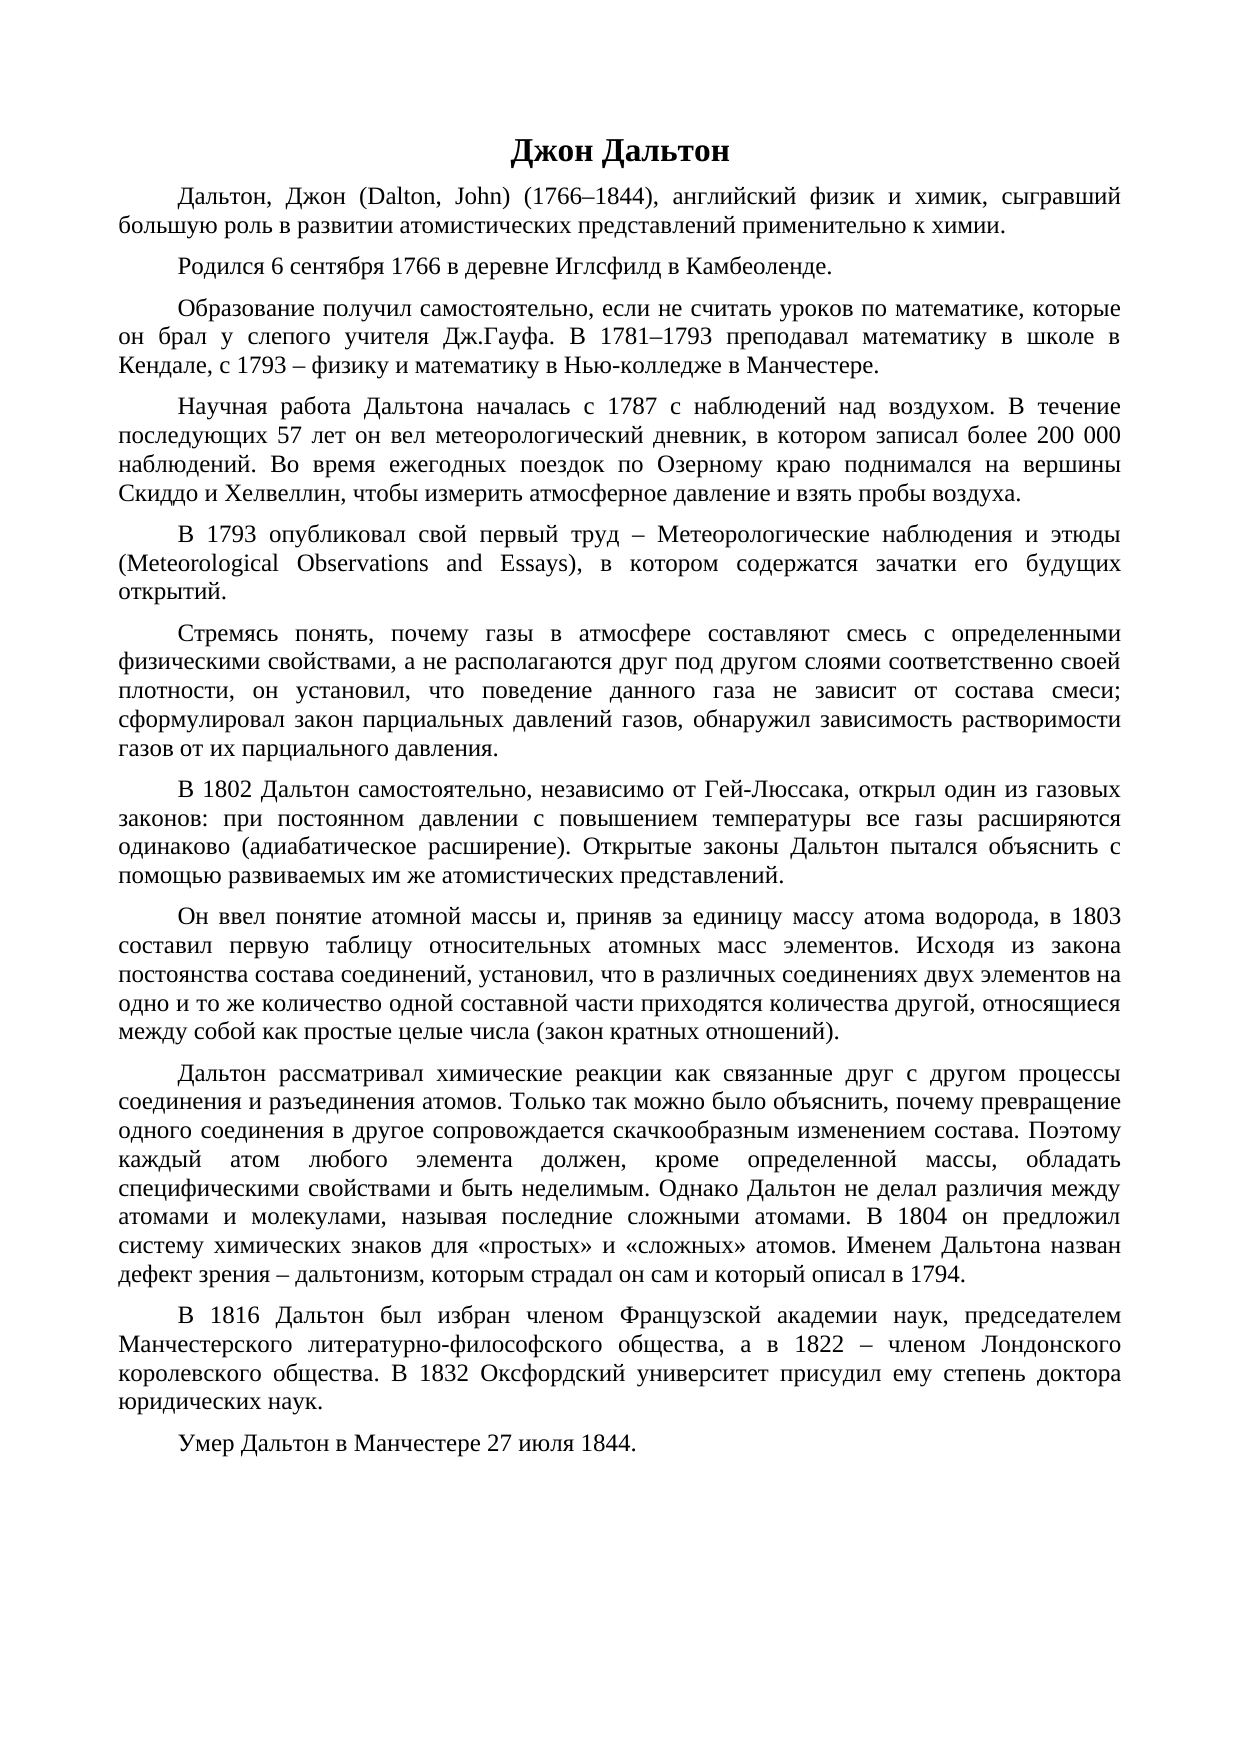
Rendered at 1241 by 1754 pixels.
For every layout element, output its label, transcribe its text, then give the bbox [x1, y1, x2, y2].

text Джон Дальтон [118, 131, 1122, 169]
text Дальтон рассматривал химические реакции как связанные друг с другом процессы соединения и разъединения атомов. Только так можно было объяснить, почему превращение одного соединения в другое сопровождается скачкообразным изменением состава. Поэтому каждый атом любого элемента должен, кроме определенной массы, обладать специфическими свойствами и быть неделимым. Однако Дальтон не делал различия между атомами и молекулами, называя последние сложными атомами. В 1804 он предложил систему химических знаков для «простых» и «сложных» атомов. Именем Дальтона назван дефект зрения – дальтонизм, которым страдал он сам и который описал в 1794. [118, 1058, 1122, 1288]
text В 1793 опубликовал свой первый труд – Метеорологические наблюдения и этюды (Meteorological Observations and Essays), в котором содержатся зачатки его будущих открытий. [118, 519, 1122, 605]
text В 1802 Дальтон самостоятельно, независимо от Гей-Люссака, открыл один из газовых законов: при постоянном давлении с повышением температуры все газы расширяются одинаково (адиабатическое расширение). Открытые законы Дальтон пытался объяснить с помощью развиваемых им же атомистических представлений. [118, 774, 1122, 889]
text Родился 6 сентября 1766 в деревне Иглсфилд в Камбеоленде. [118, 251, 1122, 280]
text Стремясь понять, почему газы в атмосфере составляют смесь с определенными физическими свойствами, а не располагаются друг под другом слоями соответственно своей плотности, он установил, что поведение данного газа не зависит от состава смеси; сформулировал закон парциальных давлений газов, обнаружил зависимость растворимости газов от их парциального давления. [118, 618, 1122, 761]
text Образование получил самостоятельно, если не считать уроков по математике, которые он брал у слепого учителя Дж.Гауфа. В 1781–1793 преподавал математику в школе в Кендале, с 1793 – физику и математику в Нью-колледже в Манчестере. [118, 293, 1122, 379]
text В 1816 Дальтон был избран членом Французской академии наук, председателем Манчестерского литературно-философского общества, а в 1822 – членом Лондонского королевского общества. В 1832 Оксфордский университет присудил ему степень доктора юридических наук. [118, 1300, 1122, 1415]
text Дальтон, Джон (Dalton, John) (1766–1844), английский физик и химик, сыгравший большую роль в развитии атомистических представлений применительно к химии. [118, 181, 1122, 239]
text Научная работа Дальтона началась с 1787 с наблюдений над воздухом. В течение последующих 57 лет он вел метеорологический дневник, в котором записал более 200 000 наблюдений. Во время ежегодных поездок по Озерному краю поднимался на вершины Скиддо и Хелвеллин, чтобы измерить атмосферное давление и взять пробы воздуха. [118, 391, 1122, 506]
text Умер Дальтон в Манчестере 27 июля 1844. [118, 1428, 1122, 1456]
text Он ввел понятие атомной массы и, приняв за единицу массу атома водорода, в 1803 составил первую таблицу относительных атомных масс элементов. Исходя из закона постоянства состава соединений, установил, что в различных соединениях двух элементов на одно и то же количество одной составной части приходятся количества другой, относящиеся между собой как простые целые числа (закон кратных отношений). [118, 901, 1122, 1045]
